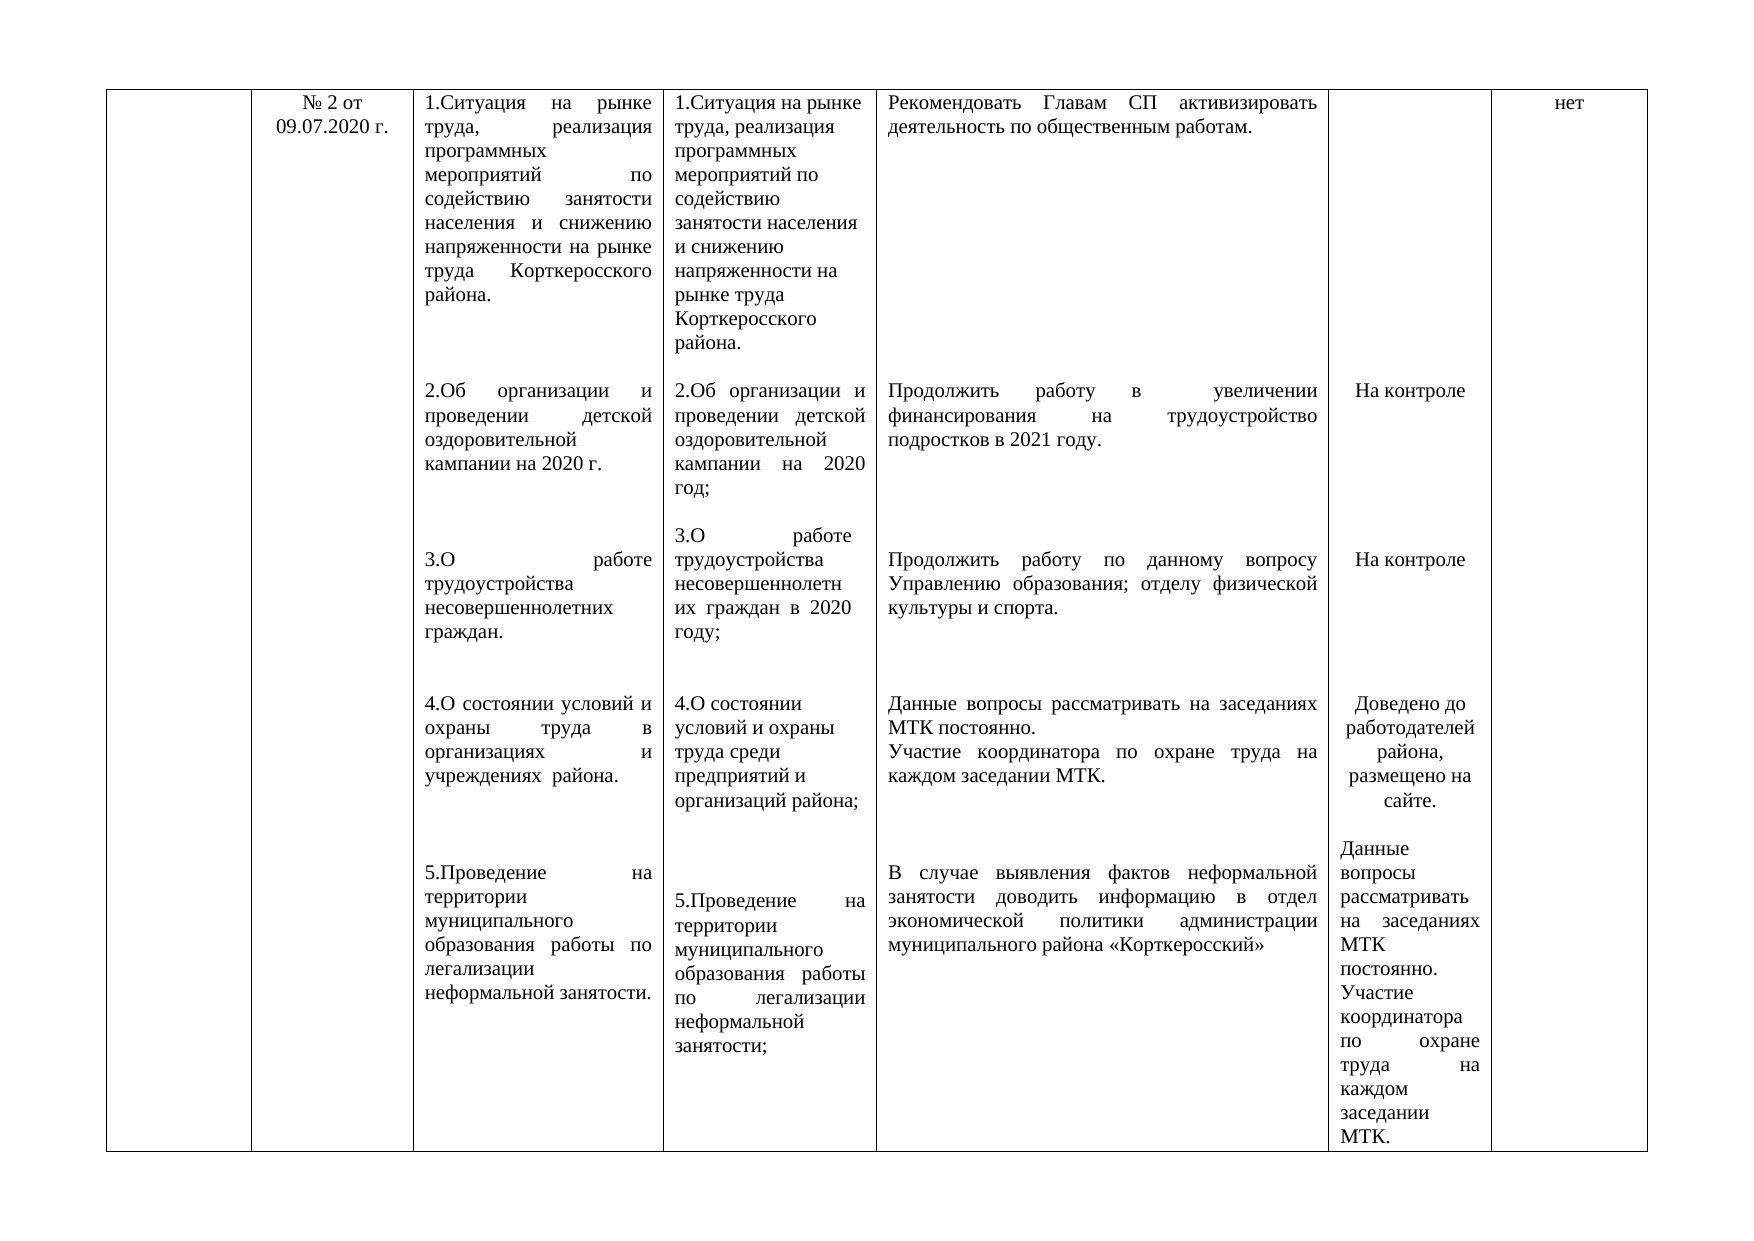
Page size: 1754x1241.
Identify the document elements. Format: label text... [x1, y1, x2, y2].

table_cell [252, 90, 413, 1151]
table_cell [107, 90, 251, 1151]
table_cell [414, 90, 663, 1151]
table_cell нет [1492, 90, 1647, 1151]
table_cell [877, 90, 1328, 1151]
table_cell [1329, 90, 1491, 1151]
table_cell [664, 90, 876, 1151]
